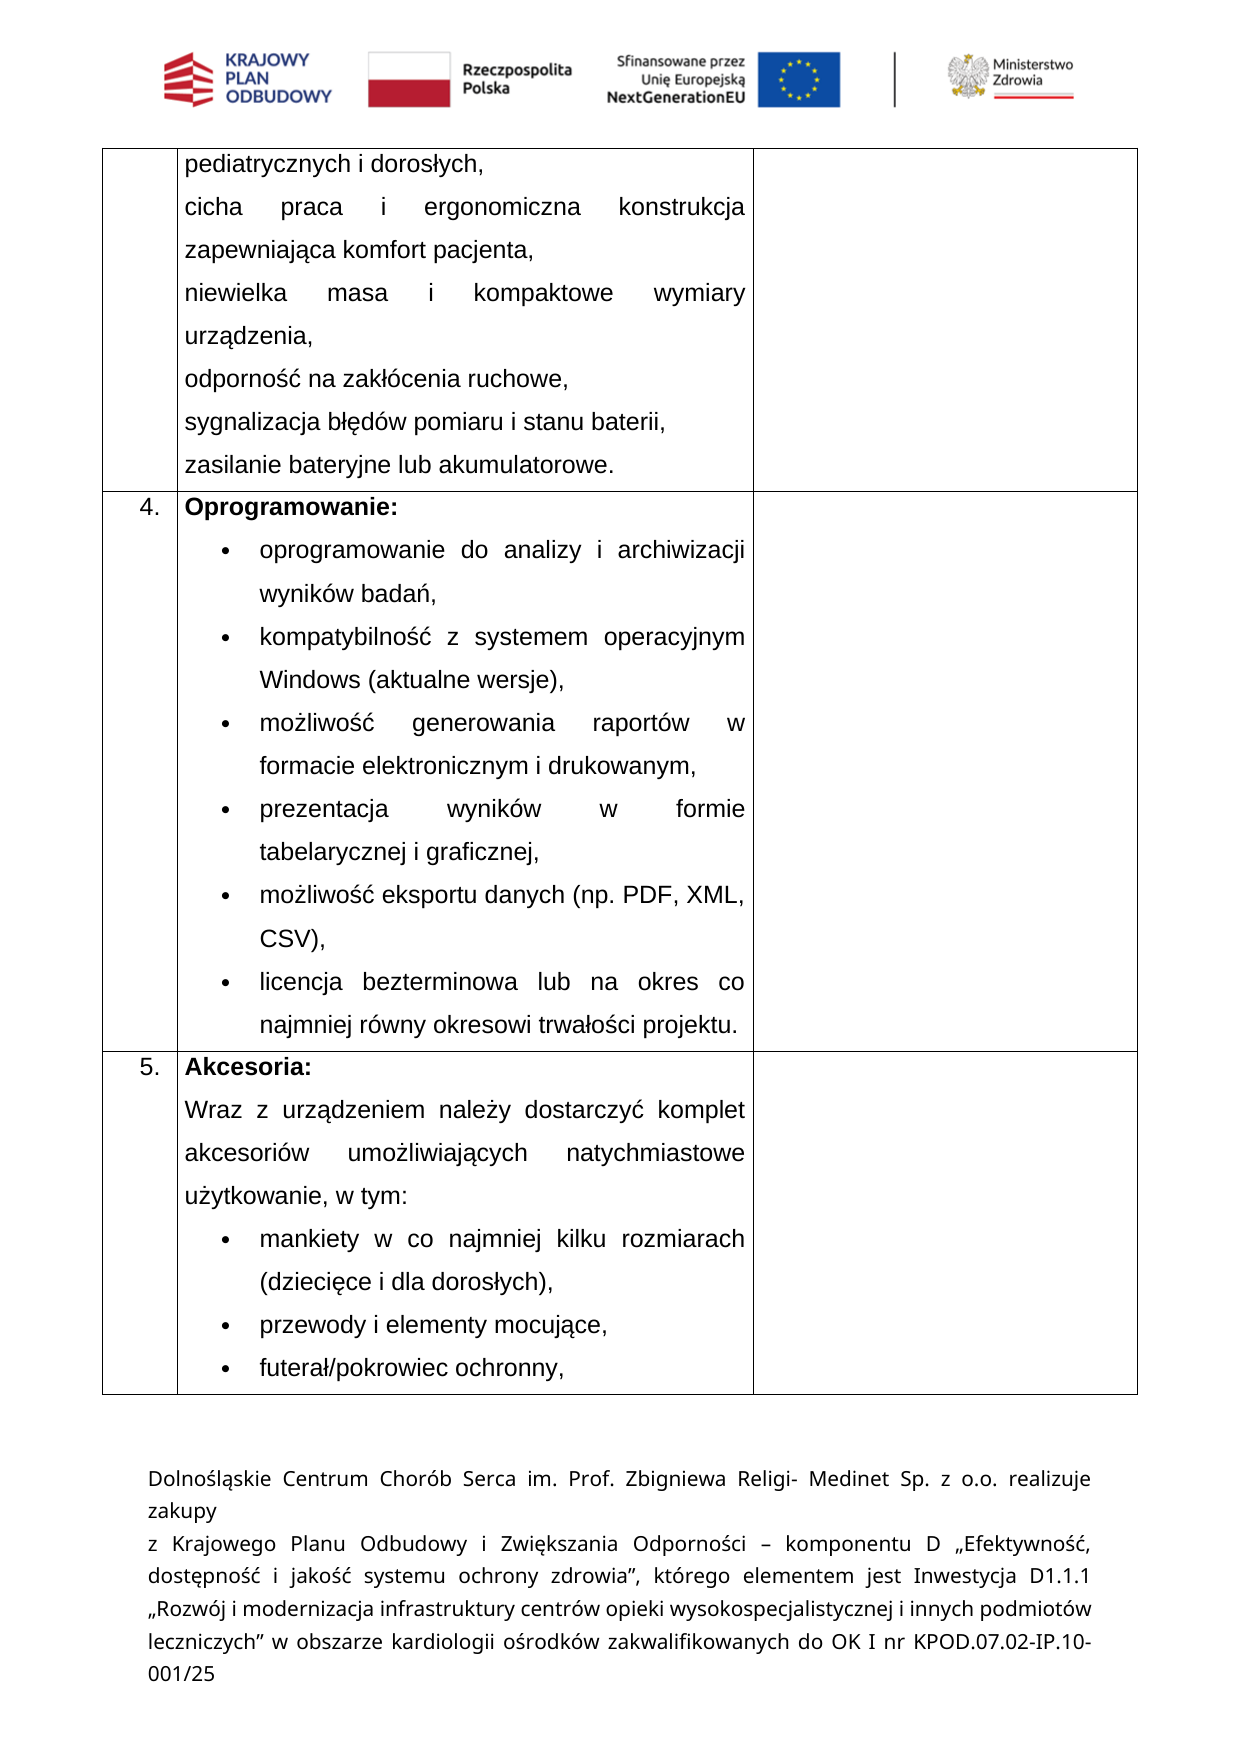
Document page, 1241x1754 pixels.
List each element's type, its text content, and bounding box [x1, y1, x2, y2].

table_cell [754, 492, 1137, 1051]
table_cell [754, 149, 1137, 491]
table_cell [103, 492, 177, 1051]
table_cell [754, 1052, 1137, 1394]
table_cell [103, 1052, 177, 1394]
table_cell [103, 149, 177, 491]
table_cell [178, 1052, 753, 1394]
table_cell Oprogramowanie: oprogramowanie do analizy i archiwizacji wyników badań, kompatybilność z systemem operacyjnym Windows (aktualne wersje), możliwość generowania raportów w formacie elektronicznym i drukowanym, prezentacja wyników w formie tabelarycznej i graficznej, możliwość eksportu danych (np. PDF, XML, CSV), licencja bezterminowa lub na okres co najmniej równy okresowi trwałości projektu. [178, 492, 753, 1051]
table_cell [178, 149, 753, 491]
picture [147, 29, 1093, 124]
